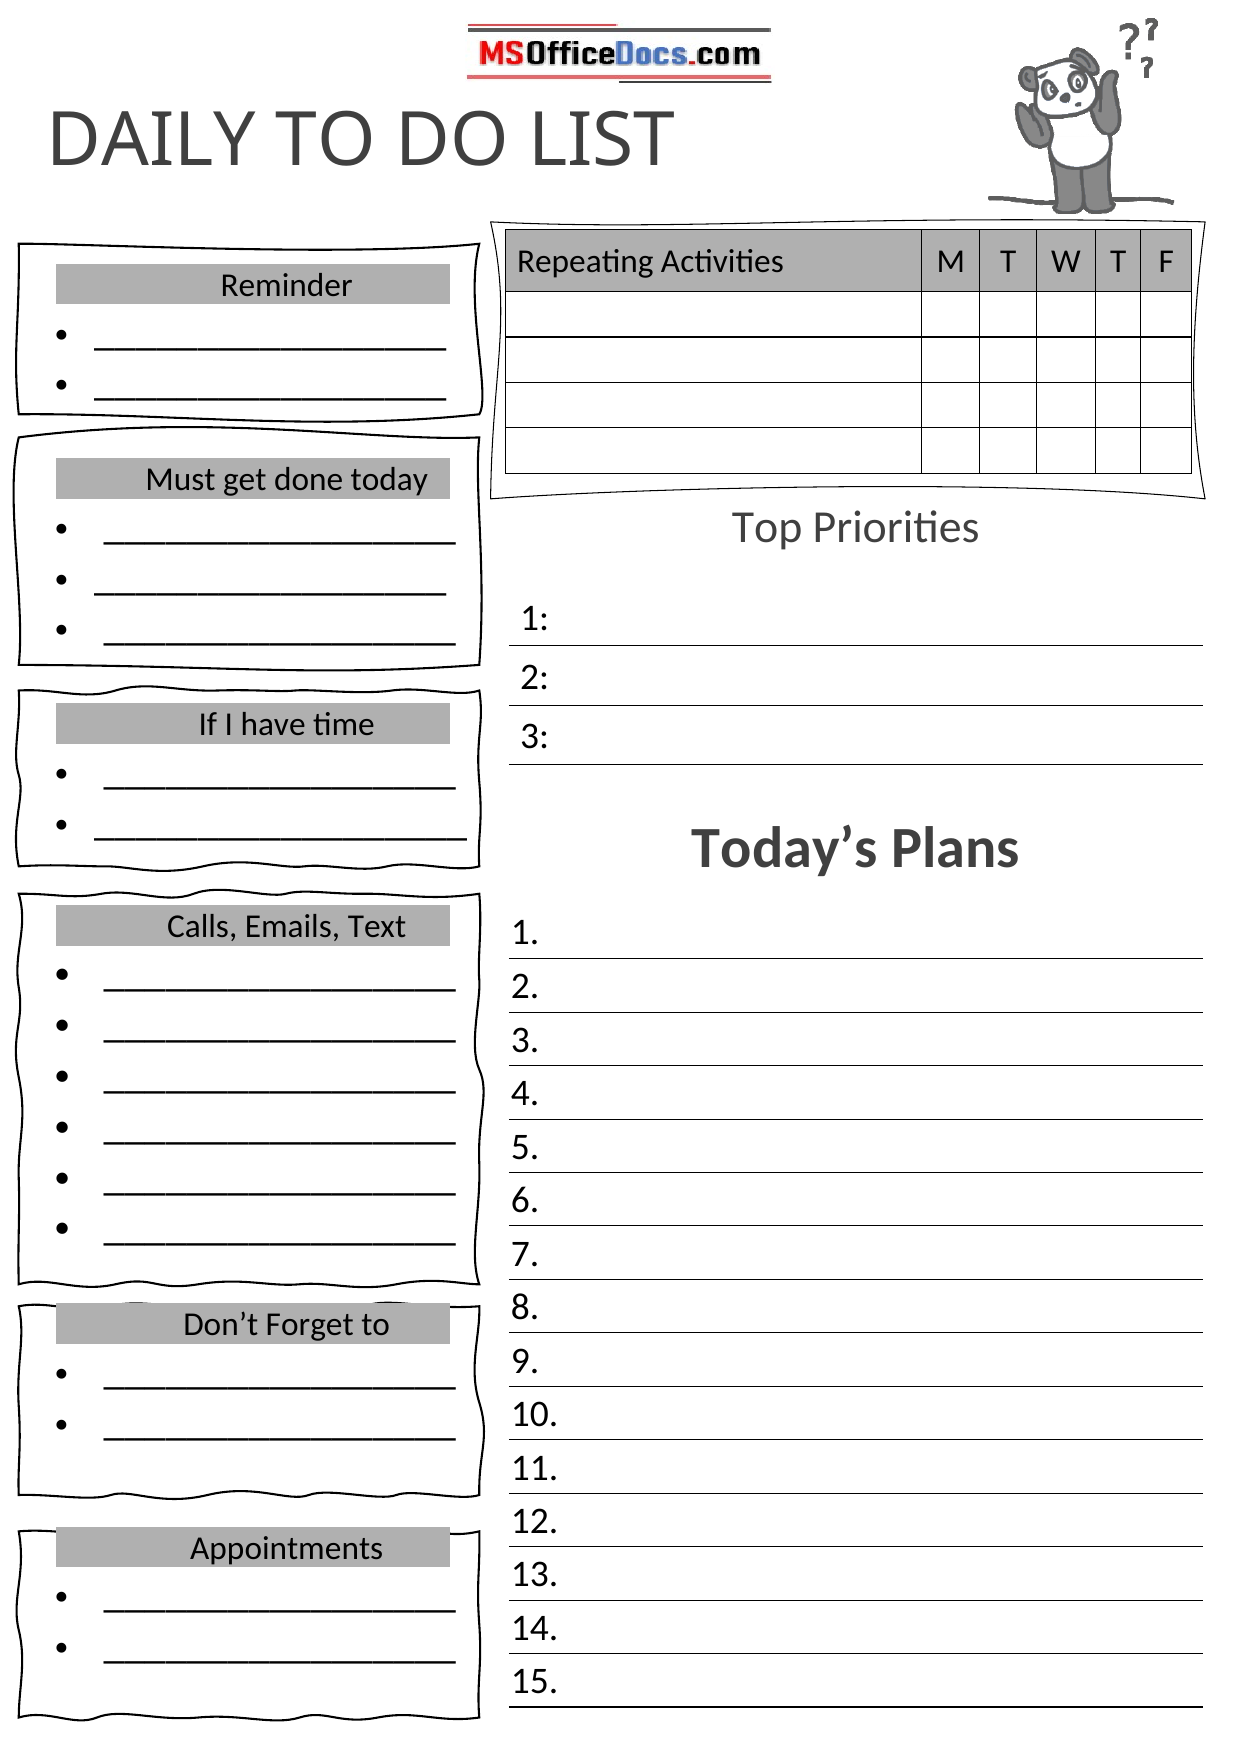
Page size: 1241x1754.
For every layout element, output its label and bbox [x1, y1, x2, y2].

picture [465, 20, 775, 85]
picture [987, 18, 1180, 214]
